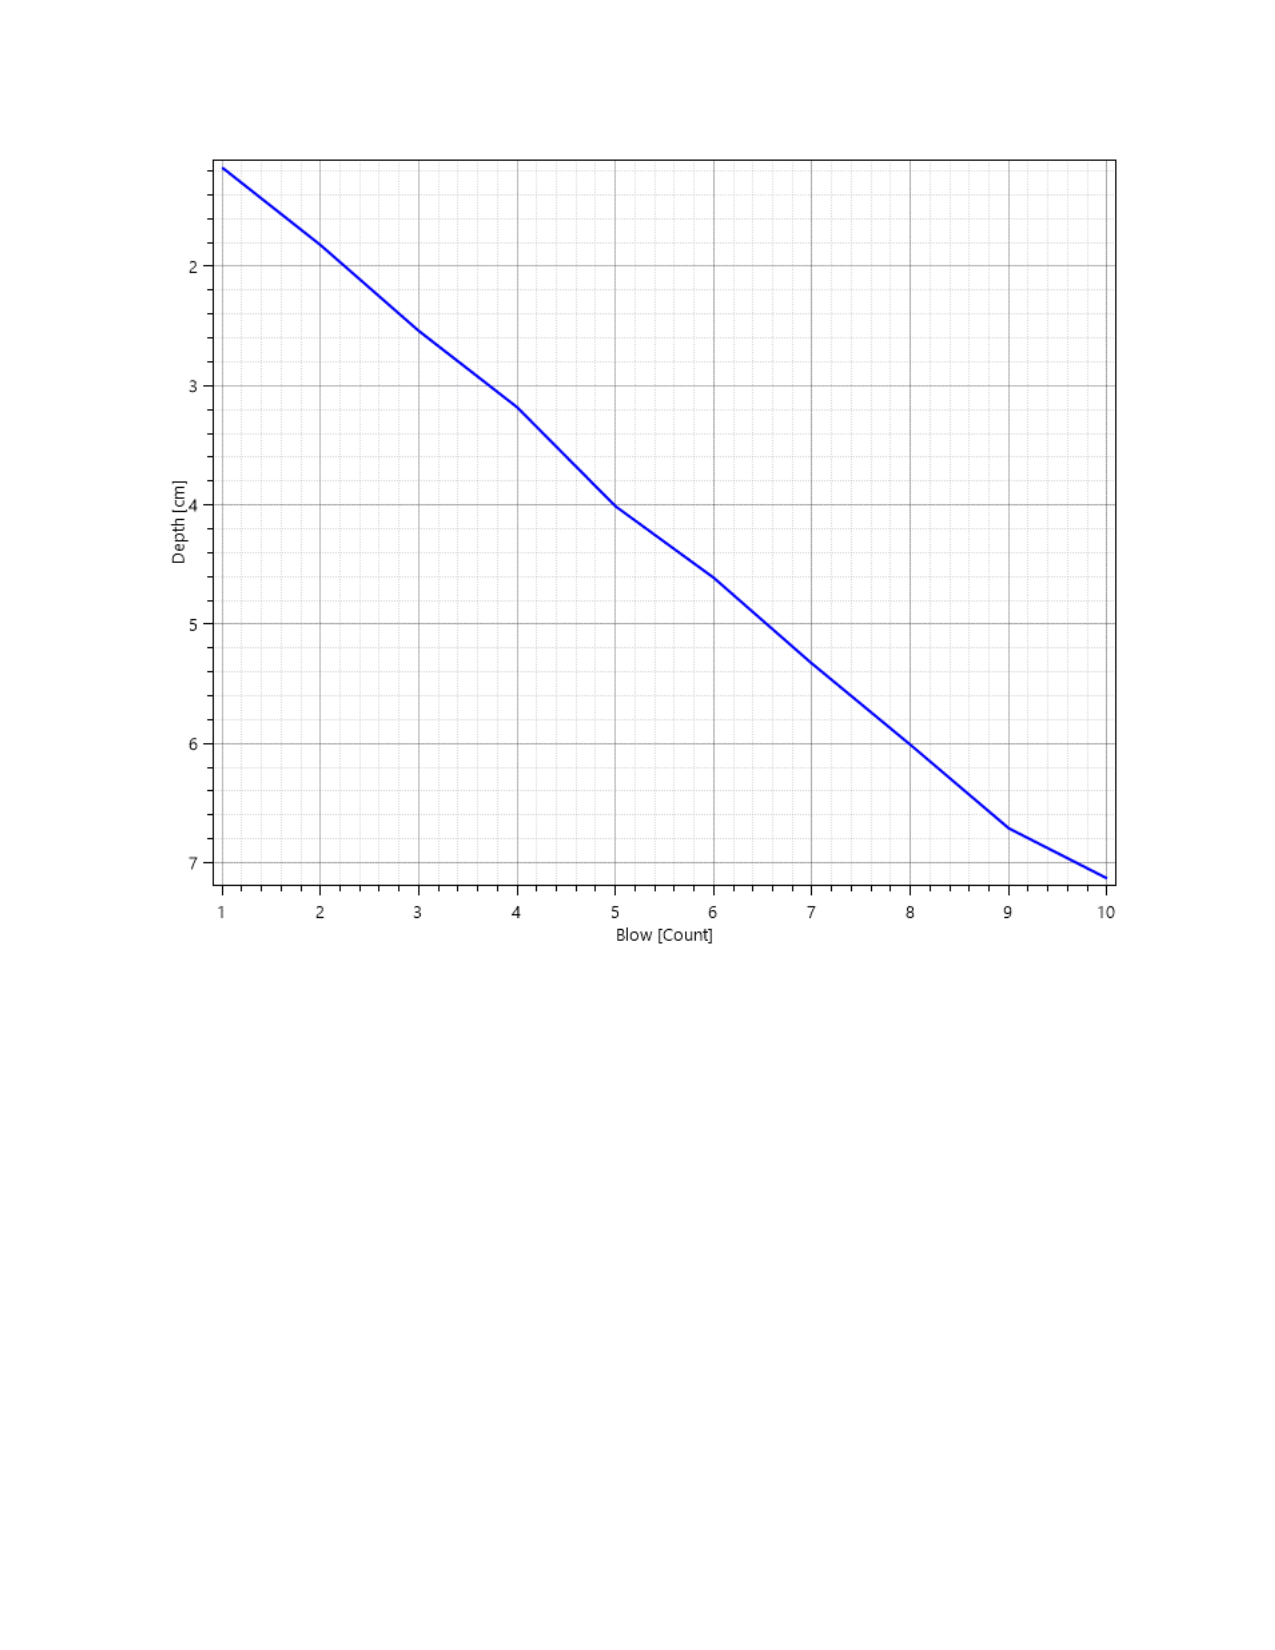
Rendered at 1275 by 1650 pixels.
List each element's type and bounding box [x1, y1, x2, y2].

picture [150, 150, 1125, 961]
